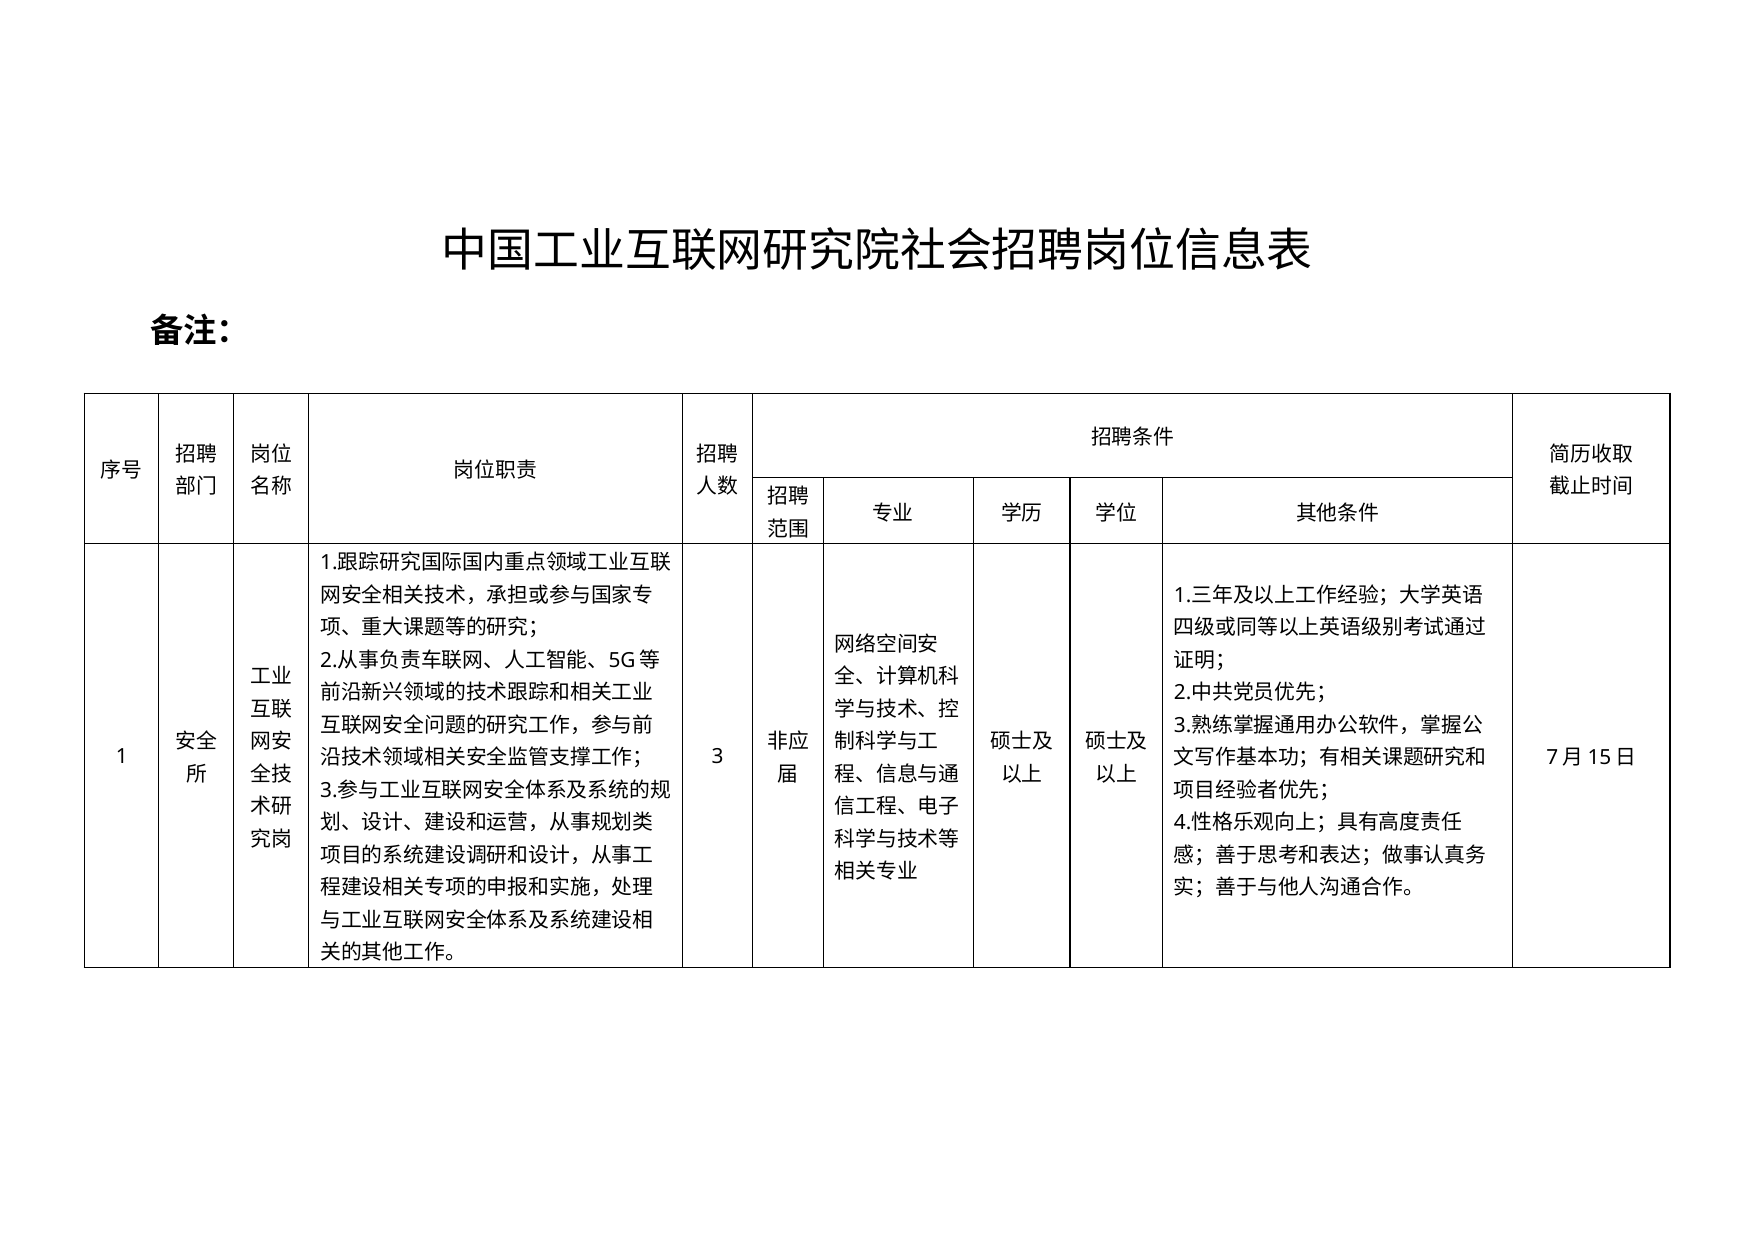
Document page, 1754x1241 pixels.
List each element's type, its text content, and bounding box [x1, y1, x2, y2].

table_header 招聘人数 [683, 394, 752, 543]
table_header 招聘条件 [753, 394, 1512, 477]
table_header 岗位职责 [309, 394, 682, 543]
table_cell 工业互联网安全技术研究岗 [234, 544, 308, 967]
table_cell 三年及以上工作经验；大学英语四级或同等以上英语级别考试通过证明； 中共党员优先； 熟练掌握通用办公软件，掌握公文写作基本功；有相关课题研究和项目经验者优先； 性格乐观向上；具有高度责任感；善于思考和表达；做事认真务实；善于与他人沟通合作。 [1163, 544, 1512, 967]
table_cell 硕士及以上 [974, 544, 1069, 967]
table_cell 其他条件 [1163, 478, 1512, 543]
table_cell 非应届 [753, 544, 823, 967]
table_cell 学位 [1071, 478, 1162, 543]
table_cell 1 [85, 544, 158, 967]
table_header 岗位名称 [234, 394, 308, 543]
table_cell 1.跟踪研究国际国内重点领域工业互联网安全相关技术，承担或参与国家专项、重大课题等的研究； 2.从事负责车联网、人工智能、5G等前沿新兴领域的技术跟踪和相关工业互联网安全问题的研究工作，参与前沿技术领域相关安全监管支撑工作； 3.参与工业互联网安全体系及系统的规划、设计、建设和运营，从事规划类项目的系统建设调研和设计，从事工程建设相关专项的申报和实施，处理与工业互联网安全体系及系统建设相关的其他工作。 [309, 544, 682, 967]
table_cell 招聘范围 [753, 478, 823, 543]
table_header 中国工业互联网研究院社会招聘岗位信息表 [89, 198, 1665, 295]
table_cell 7月15日 [1513, 544, 1669, 967]
table_cell 学历 [974, 478, 1069, 543]
table_cell 3 [683, 544, 752, 967]
table_header 序号 [85, 394, 158, 543]
text 备注： [150, 295, 1604, 360]
table_header 简历收取 截止时间 [1513, 394, 1669, 543]
table_cell 安全所 [159, 544, 233, 967]
table_cell 网络空间安全、计算机科学与技术、控制科学与工程、信息与通信工程、电子科学与技术等相关专业 [824, 544, 973, 967]
table_cell 专业 [824, 478, 973, 543]
table_header 招聘部门 [159, 394, 233, 543]
table_cell 硕士及以上 [1071, 544, 1162, 967]
